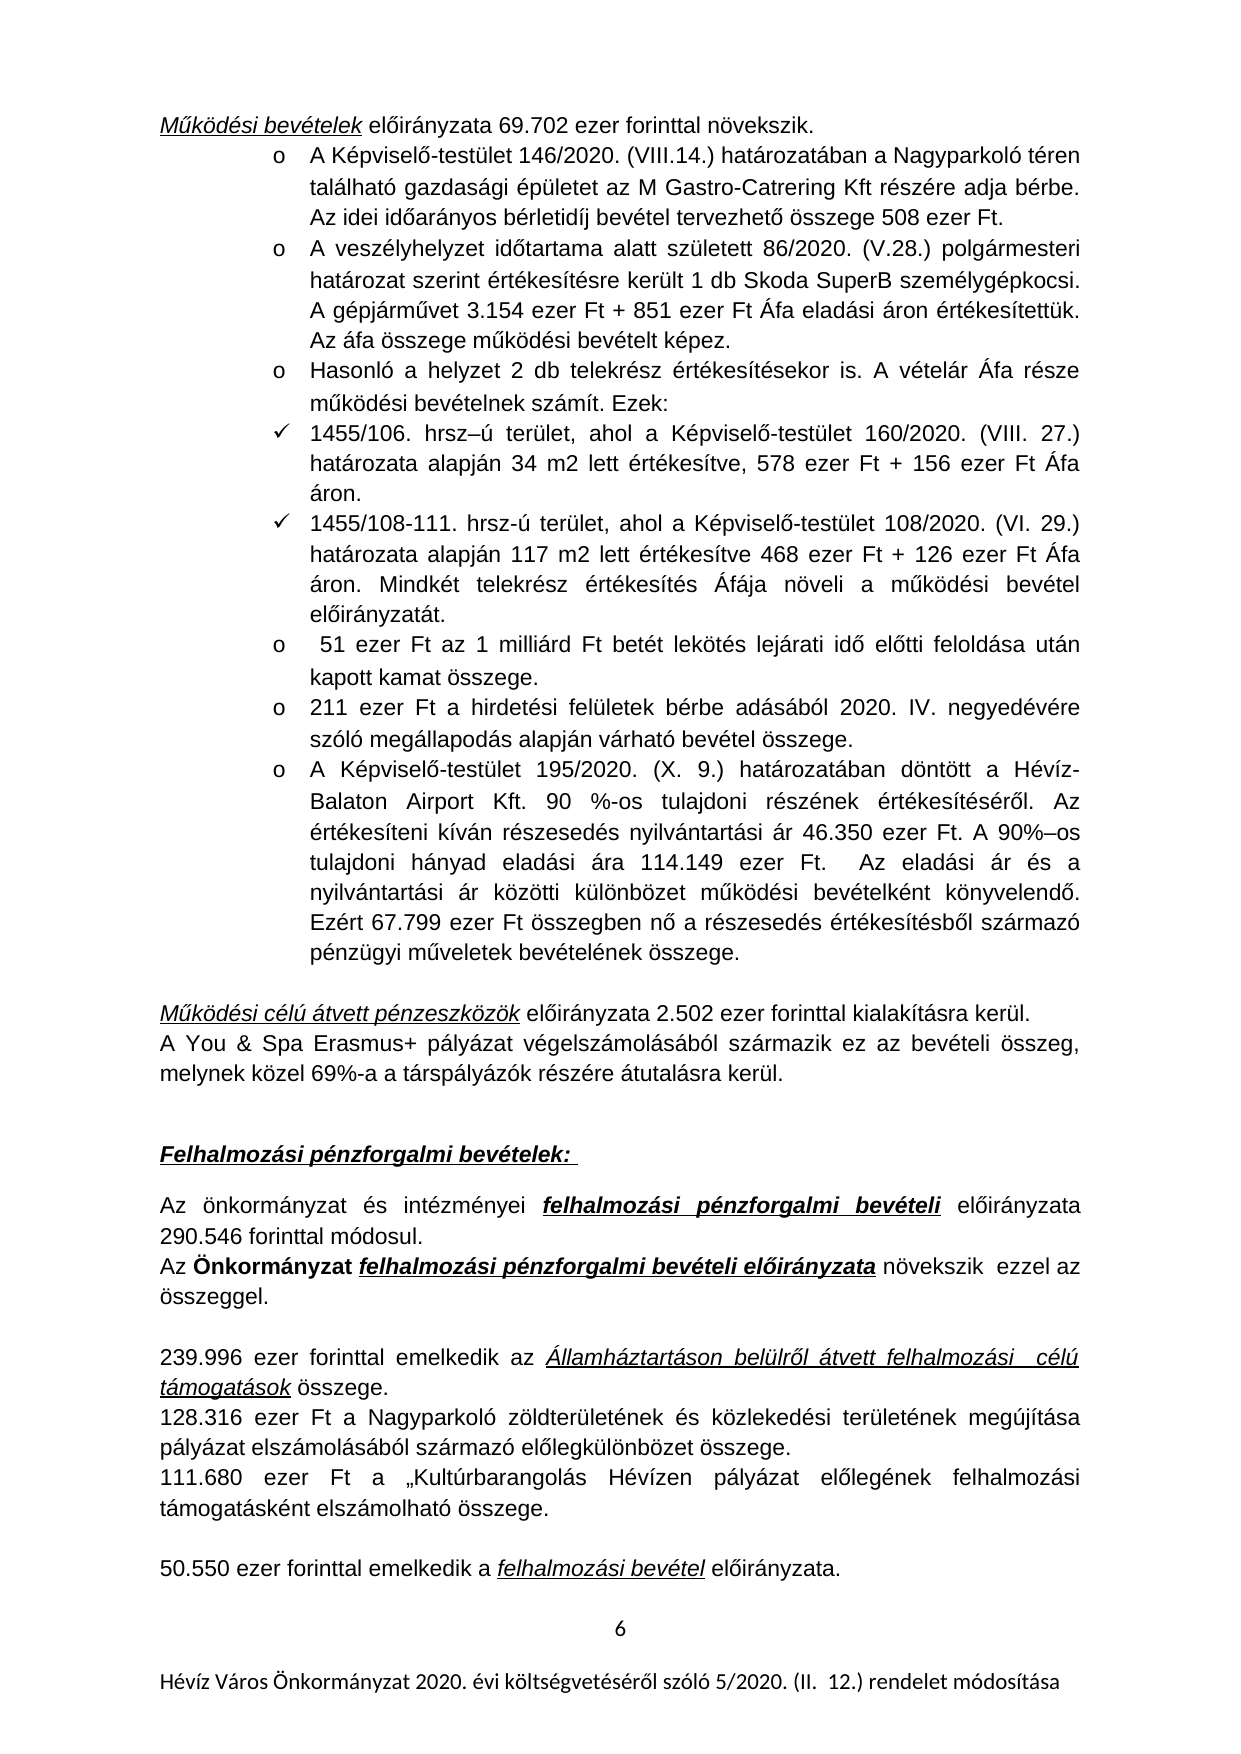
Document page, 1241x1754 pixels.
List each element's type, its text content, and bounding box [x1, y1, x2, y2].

list 51 ezer Ft az 1 milliárd Ft betét lekötés lejárati idő előtti feloldása után kapott kamat összege. [272, 631, 1081, 690]
text A You & Spa Erasmus+ pályázat végelszámolásából származik ez az bevételi összeg, melynek közel 69%-a a társpályázók részére átutalásra kerül. [159, 1030, 1081, 1086]
text Felhalmozási pénzforgalmi bevételek: [159, 1141, 1081, 1168]
text Az Önkormányzat felhalmozási pénzforgalmi bevételi előirányzata növekszik ezzel az összeggel. [159, 1253, 1081, 1309]
list 1455/108-111. hrsz-ú terület, ahol a Képviselő-testület 108/2020. (VI. 29.) határozata alapján 117 m2 lett értékesítve 468 ezer Ft + 126 ezer Ft Áfa áron. Mindkét telekrész értékesítés Áfája növeli a működési bevétel előirányzatát. [272, 510, 1081, 627]
list Hasonló a helyzet 2 db telekrész értékesítésekor is. A vételár Áfa része működési bevételnek számít. Ezek: [272, 357, 1081, 416]
list A Képviselő-testület 146/2020. (VIII.14.) határozatában a Nagyparkoló téren található gazdasági épületet az M Gastro-Catrering Kft részére adja bérbe. Az idei időarányos bérletidíj bevétel tervezhető összege 508 ezer Ft. [272, 142, 1081, 231]
text 50.550 ezer forinttal emelkedik a felhalmozási bevétel előirányzata. [159, 1555, 1081, 1581]
text Működési bevételek előirányzata 69.702 ezer forinttal növekszik. [159, 112, 1081, 138]
list 211 ezer Ft a hirdetési felületek bérbe adásából 2020. IV. negyedévére szóló megállapodás alapján várható bevétel összege. [272, 694, 1081, 752]
list A veszélyhelyzet időtartama alatt született 86/2020. (V.28.) polgármesteri határozat szerint értékesítésre került 1 db Skoda SuperB személygépkocsi. A gépjárművet 3.154 ezer Ft + 851 ezer Ft Áfa eladási áron értékesítettük. Az áfa összege működési bevételt képez. [272, 234, 1081, 353]
text 239.996 ezer forinttal emelkedik az Államháztartáson belülről átvett felhalmozási célú támogatások összege. [159, 1343, 1081, 1400]
list 1455/106. hrsz–ú terület, ahol a Képviselő-testület 160/2020. (VIII. 27.) határozata alapján 34 m2 lett értékesítve, 578 ezer Ft + 156 ezer Ft Áfa áron. [272, 420, 1081, 507]
text Működési célú átvett pénzeszközök előirányzata 2.502 ezer forinttal kialakításra kerül. [159, 1000, 1081, 1026]
text Az önkormányzat és intézményei felhalmozási pénzforgalmi bevételi előirányzata 290.546 forinttal módosul. [159, 1192, 1081, 1249]
list A Képviselő-testület 195/2020. (X. 9.) határozatában döntött a Hévíz-Balaton Airport Kft. 90 %-os tulajdoni részének értékesítéséről. Az értékesíteni kíván részesedés nyilvántartási ár 46.350 ezer Ft. A 90%–os tulajdoni hányad eladási ára 114.149 ezer Ft. Az eladási ár és a nyilvántartási ár közötti különbözet működési bevételként könyvelendő. Ezért 67.799 ezer Ft összegben nő a részesedés értékesítésből származó pénzügyi műveletek bevételének összege. [272, 756, 1081, 966]
text 111.680 ezer Ft a „Kultúrbarangolás Hévízen pályázat előlegének felhalmozási támogatásként elszámolható összege. [159, 1464, 1081, 1521]
text 128.316 ezer Ft a Nagyparkoló zöldterületének és közlekedési területének megújítása pályázat elszámolásából származó előlegkülönbözet összege. [159, 1404, 1081, 1460]
